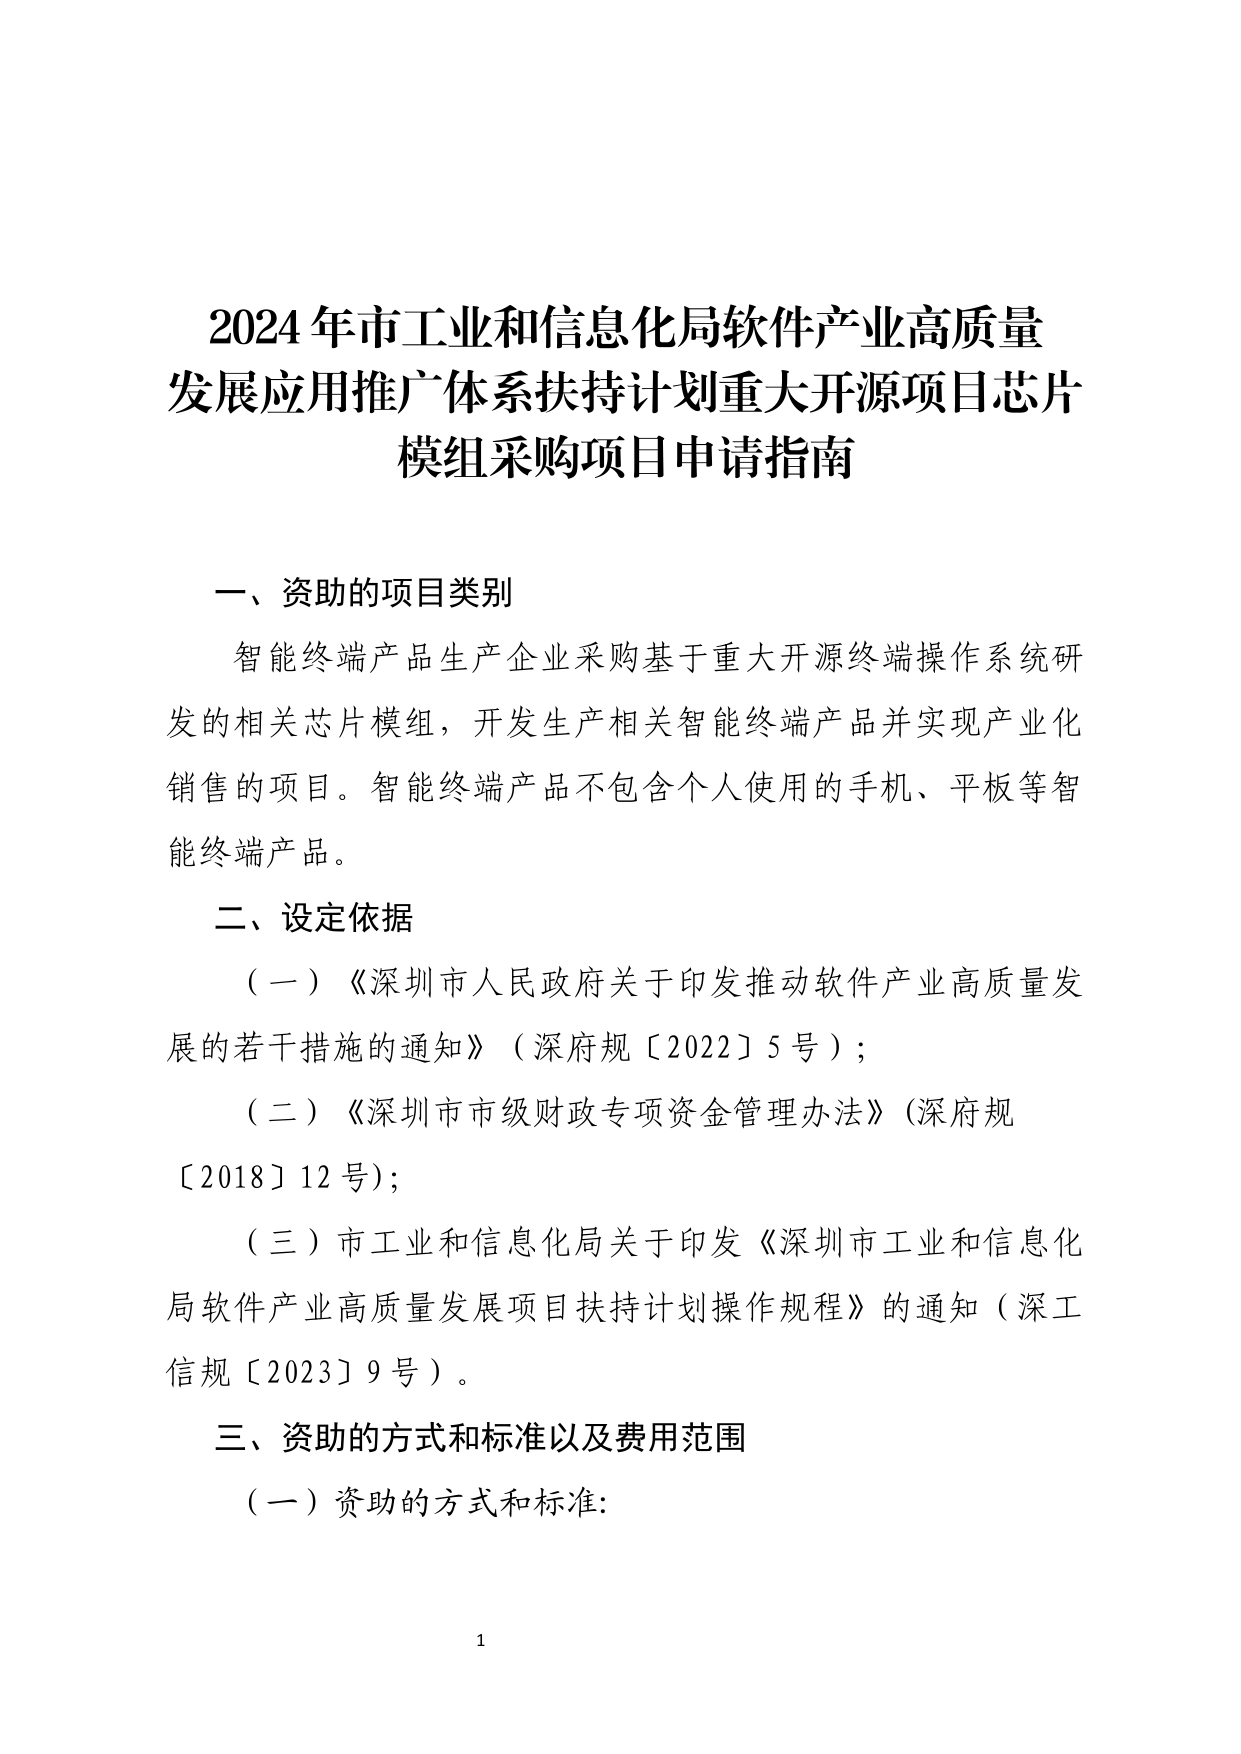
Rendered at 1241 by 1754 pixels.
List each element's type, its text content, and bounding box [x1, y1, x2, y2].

text 2024年市工业和信息化局软件产业高质量 [165, 298, 1087, 363]
text （三）市工业和信息化局关于印发《深圳市工业和信息化局软件产业高质量发展项目扶持计划操作规程》的通知（深工信规〔2023〕9号）。 [165, 1208, 1087, 1403]
text 发展应用推广体系扶持计划重大开源项目芯片模组采购项目申请指南 [165, 363, 1087, 493]
text （一）《深圳市人民政府关于印发推动软件产业高质量发展的若干措施的通知》（深府规〔2022〕5号）； [165, 948, 1087, 1078]
subtitle 一、资助的项目类别 [214, 558, 1087, 623]
subtitle 三、资助的方式和标准以及费用范围 [214, 1403, 1087, 1468]
subtitle 二、设定依据 [214, 883, 1087, 948]
text 智能终端产品生产企业采购基于重大开源终端操作系统研发的相关芯片模组，开发生产相关智能终端产品并实现产业化销售的项目。智能终端产品不包含个人使用的手机、平板等智能终端产品。 [165, 623, 1087, 883]
text （二）《深圳市市级财政专项资金管理办法》(深府规〔2018〕12号)； [165, 1078, 1087, 1208]
text （一）资助的方式和标准: [165, 1468, 1087, 1533]
